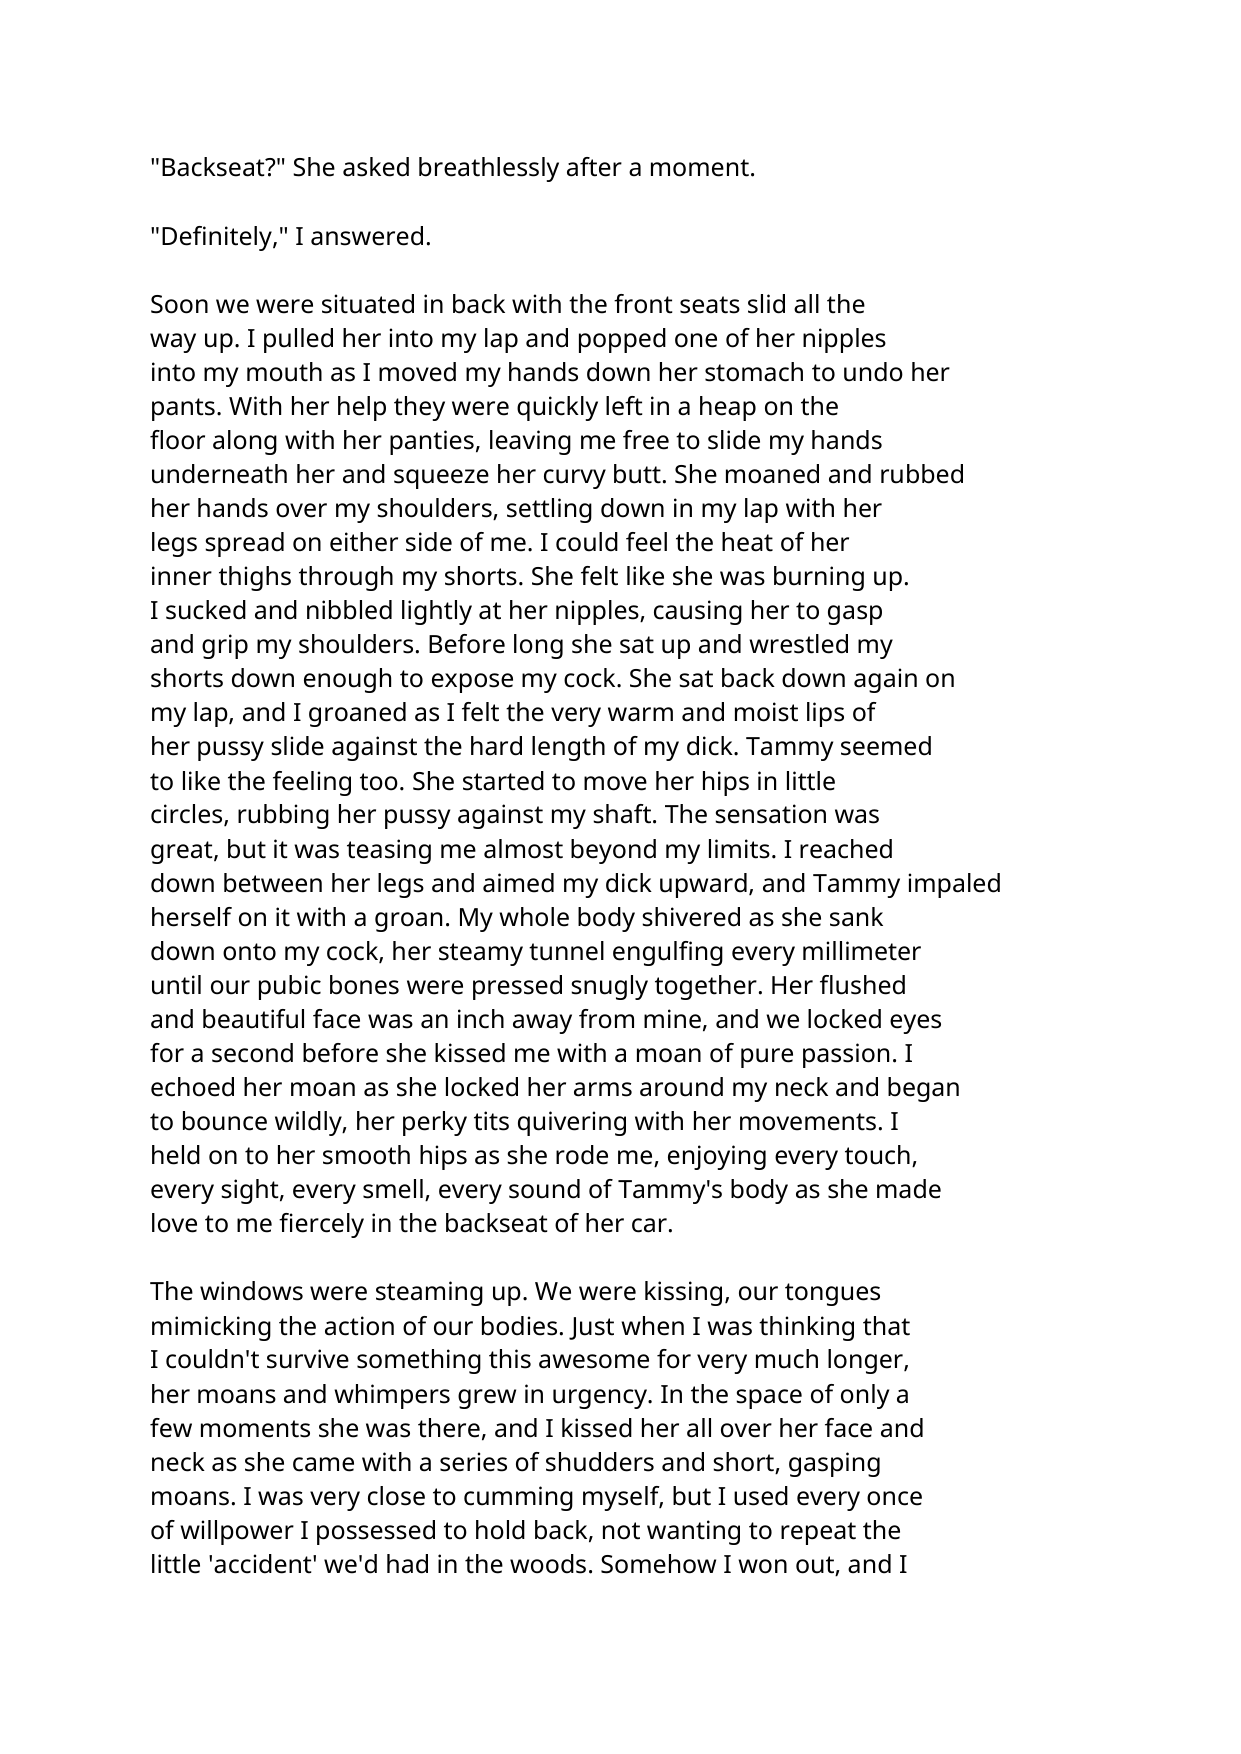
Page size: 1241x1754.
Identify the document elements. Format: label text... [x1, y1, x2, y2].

text shorts down enough to expose my cock. She sat back down again on [150, 661, 1090, 695]
text my lap, and I groaned as I felt the very warm and moist lips of [150, 695, 1090, 729]
text until our pubic bones were pressed snugly together. Her flushed [150, 967, 1090, 1002]
text way up. I pulled her into my lap and popped one of her nipples [150, 320, 1090, 354]
text and grip my shoulders. Before long she sat up and wrestled my [150, 627, 1090, 661]
text pants. With her help they were quickly left in a heap on the [150, 388, 1090, 422]
text The windows were steaming up. We were kissing, our tongues [150, 1274, 1090, 1308]
text great, but it was teasing me almost beyond my limits. I reached [150, 831, 1090, 865]
text and beautiful face was an inch away from mine, and we locked eyes [150, 1002, 1090, 1036]
text floor along with her panties, leaving me free to slide my hands [150, 422, 1090, 457]
text of willpower I possessed to hold back, not wanting to repeat the [150, 1512, 1090, 1547]
text love to me fiercely in the backseat of her car. [150, 1206, 1090, 1240]
text "Definitely," I answered. [150, 218, 1090, 252]
text to bounce wildly, her perky tits quivering with her movements. I [150, 1104, 1090, 1138]
text little 'accident' we'd had in the woods. Somehow I won out, and I [150, 1547, 1090, 1581]
text held on to her smooth hips as she rode me, enjoying every touch, [150, 1138, 1090, 1172]
text herself on it with a groan. My whole body shivered as she sank [150, 899, 1090, 933]
text I sucked and nibbled lightly at her nipples, causing her to gasp [150, 593, 1090, 627]
text every sight, every smell, every sound of Tammy's body as she made [150, 1172, 1090, 1206]
text underneath her and squeeze her curvy butt. She moaned and rubbed [150, 457, 1090, 491]
text her moans and whimpers grew in urgency. In the space of only a [150, 1376, 1090, 1410]
text her hands over my shoulders, settling down in my lap with her [150, 491, 1090, 525]
text into my mouth as I moved my hands down her stomach to undo her [150, 354, 1090, 388]
text inner thighs through my shorts. She felt like she was burning up. [150, 559, 1090, 593]
text mimicking the action of our bodies. Just when I was thinking that [150, 1308, 1090, 1342]
text circles, rubbing her pussy against my shaft. The sensation was [150, 797, 1090, 831]
text Soon we were situated in back with the front seats slid all the [150, 286, 1090, 320]
text down onto my cock, her steamy tunnel engulfing every millimeter [150, 933, 1090, 967]
text neck as she came with a series of shudders and short, gasping [150, 1444, 1090, 1478]
text legs spread on either side of me. I could feel the heat of her [150, 525, 1090, 559]
text I couldn't survive something this awesome for very much longer, [150, 1342, 1090, 1376]
text "Backseat?" She asked breathlessly after a moment. [150, 150, 1090, 184]
text down between her legs and aimed my dick upward, and Tammy impaled [150, 865, 1090, 899]
text for a second before she kissed me with a moan of pure passion. I [150, 1036, 1090, 1070]
text few moments she was there, and I kissed her all over her face and [150, 1410, 1090, 1444]
text her pussy slide against the hard length of my dick. Tammy seemed [150, 729, 1090, 763]
text moans. I was very close to cumming myself, but I used every once [150, 1478, 1090, 1512]
text to like the feeling too. She started to move her hips in little [150, 763, 1090, 797]
text echoed her moan as she locked her arms around my neck and began [150, 1070, 1090, 1104]
